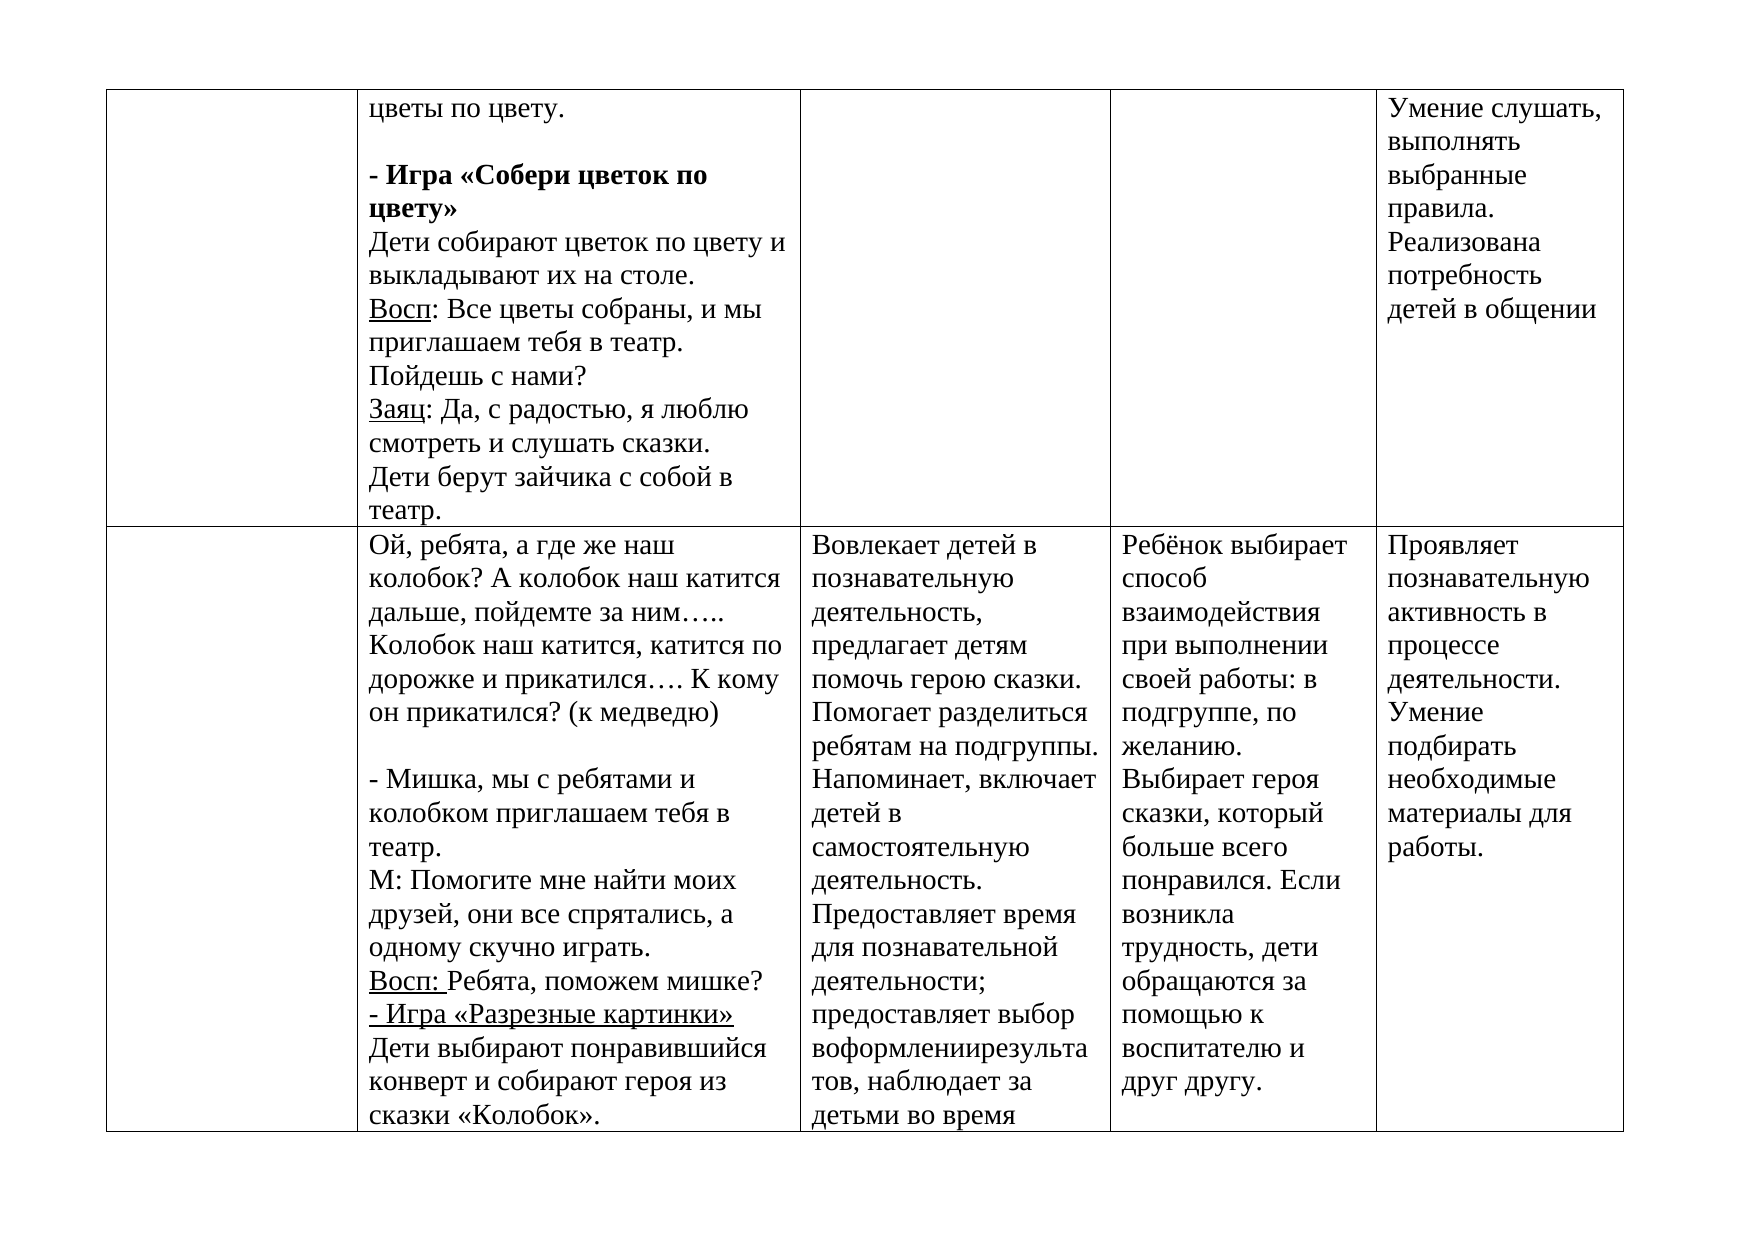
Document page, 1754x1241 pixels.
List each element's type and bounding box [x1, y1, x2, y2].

table_cell [358, 527, 800, 1131]
table_cell [358, 90, 800, 526]
table_cell [107, 527, 357, 1131]
table_cell [801, 90, 1110, 526]
table_cell [1377, 90, 1623, 526]
table_cell [1111, 90, 1376, 526]
table_cell [1377, 527, 1623, 1131]
table_cell [801, 527, 1110, 1131]
table_cell [1111, 527, 1376, 1131]
